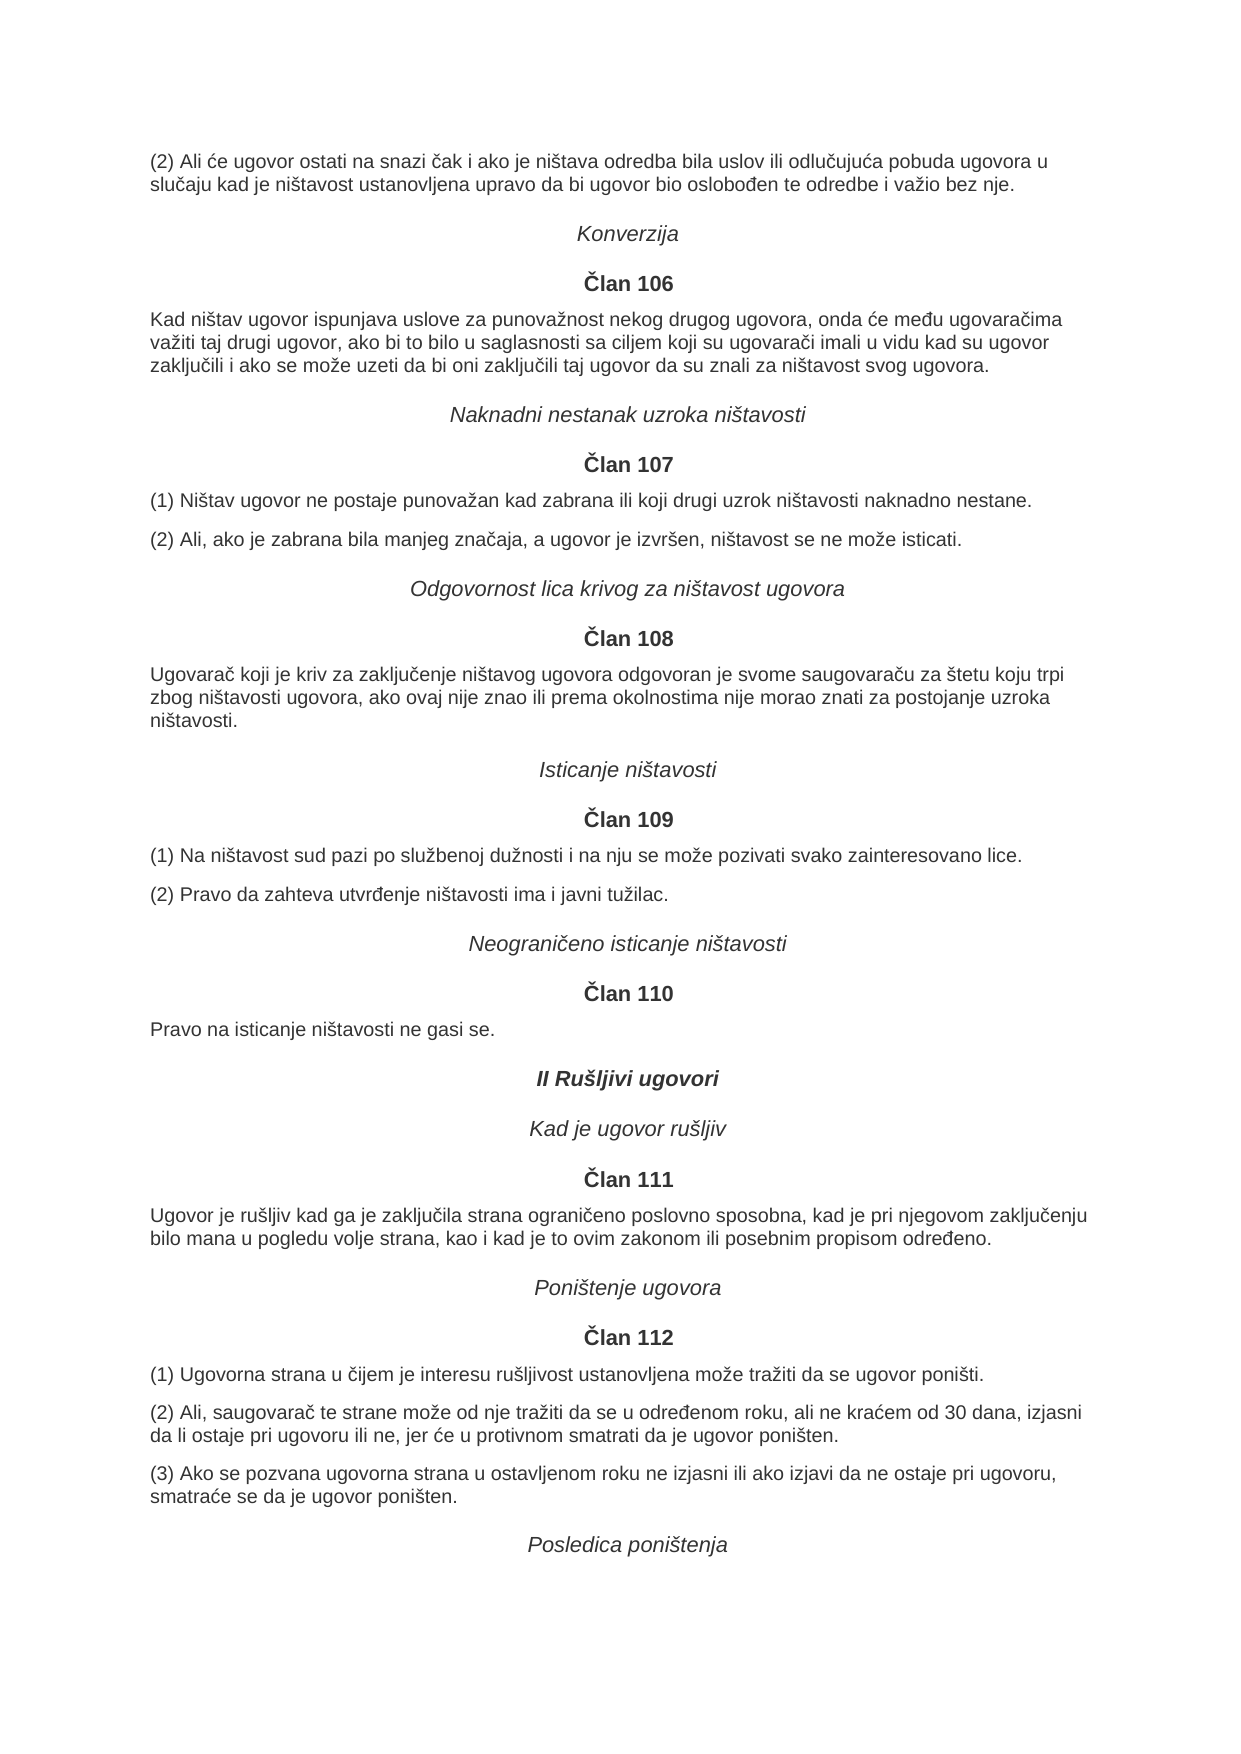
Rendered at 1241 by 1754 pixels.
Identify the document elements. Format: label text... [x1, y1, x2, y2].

text (1) Ugovorna strana u čijem je interesu rušljivost ustanovljena može tražiti da se ugovor poništi. [150, 1362, 1107, 1385]
text Kad je ugovor rušljiv [150, 1116, 1107, 1141]
text Član 108 [150, 626, 1107, 651]
text Član 106 [150, 271, 1107, 296]
text Član 109 [150, 807, 1107, 832]
text (1) Ništav ugovor ne postaje punovažan kad zabrana ili koji drugi uzrok ništavosti naknadno nestane. [150, 489, 1107, 512]
text (2) Ali će ugovor ostati na snazi čak i ako je ništava odredba bila uslov ili odlučujuća pobuda ugovora u slučaju kad je ništavost ustanovljena upravo da bi ugovor bio oslobođen te odredbe i važio bez nje. [150, 150, 1107, 195]
text Član 107 [150, 452, 1107, 477]
text Posledica poništenja [150, 1532, 1107, 1557]
text (2) Pravo da zahteva utvrđenje ništavosti ima i javni tužilac. [150, 883, 1107, 905]
text Neograničeno isticanje ništavosti [150, 930, 1107, 956]
text Član 110 [150, 981, 1107, 1006]
text Ugovor je rušljiv kad ga je zaključila strana ograničeno poslovno sposobna, kad je pri njegovom zaključenju bilo mana u pogledu volje strana, kao i kad je to ovim zakonom ili posebnim propisom određeno. [150, 1204, 1107, 1249]
text (2) Ali, ako je zabrana bila manjeg značaja, a ugovor je izvršen, ništavost se ne može isticati. [150, 528, 1107, 550]
text Pravo na isticanje ništavosti ne gasi se. [150, 1018, 1107, 1041]
text Član 112 [150, 1325, 1107, 1350]
text Ugovarač koji je kriv za zaključenje ništavog ugovora odgovoran je svome saugovaraču za štetu koju trpi zbog ništavosti ugovora, ako ovaj nije znao ili prema okolnostima nije morao znati za postojanje uzroka ništavosti. [150, 663, 1107, 731]
text (2) Ali, saugovarač te strane može od nje tražiti da se u određenom roku, ali ne kraćem od 30 dana, izjasni da li ostaje pri ugovoru ili ne, jer će u protivnom smatrati da je ugovor poništen. [150, 1401, 1107, 1446]
text (3) Ako se pozvana ugovorna strana u ostavljenom roku ne izjasni ili ako izjavi da ne ostaje pri ugovoru, smatraće se da je ugovor poništen. [150, 1462, 1107, 1507]
text Odgovornost lica krivog za ništavost ugovora [150, 575, 1107, 601]
text Poništenje ugovora [150, 1274, 1107, 1300]
text Član 111 [150, 1166, 1107, 1192]
text II Rušljivi ugovori [150, 1066, 1107, 1091]
text Naknadni nestanak uzroka ništavosti [150, 401, 1107, 427]
text (1) Na ništavost sud pazi po službenoj dužnosti i na nju se može pozivati svako zainteresovano lice. [150, 844, 1107, 867]
text Kad ništav ugovor ispunjava uslove za punovažnost nekog drugog ugovora, onda će među ugovaračima važiti taj drugi ugovor, ako bi to bilo u saglasnosti sa ciljem koji su ugovarači imali u vidu kad su ugovor zaključili i ako se može uzeti da bi oni zaključili taj ugovor da su znali za ništavost svog ugovora. [150, 308, 1107, 376]
text Isticanje ništavosti [150, 756, 1107, 782]
text Konverzija [150, 220, 1107, 246]
